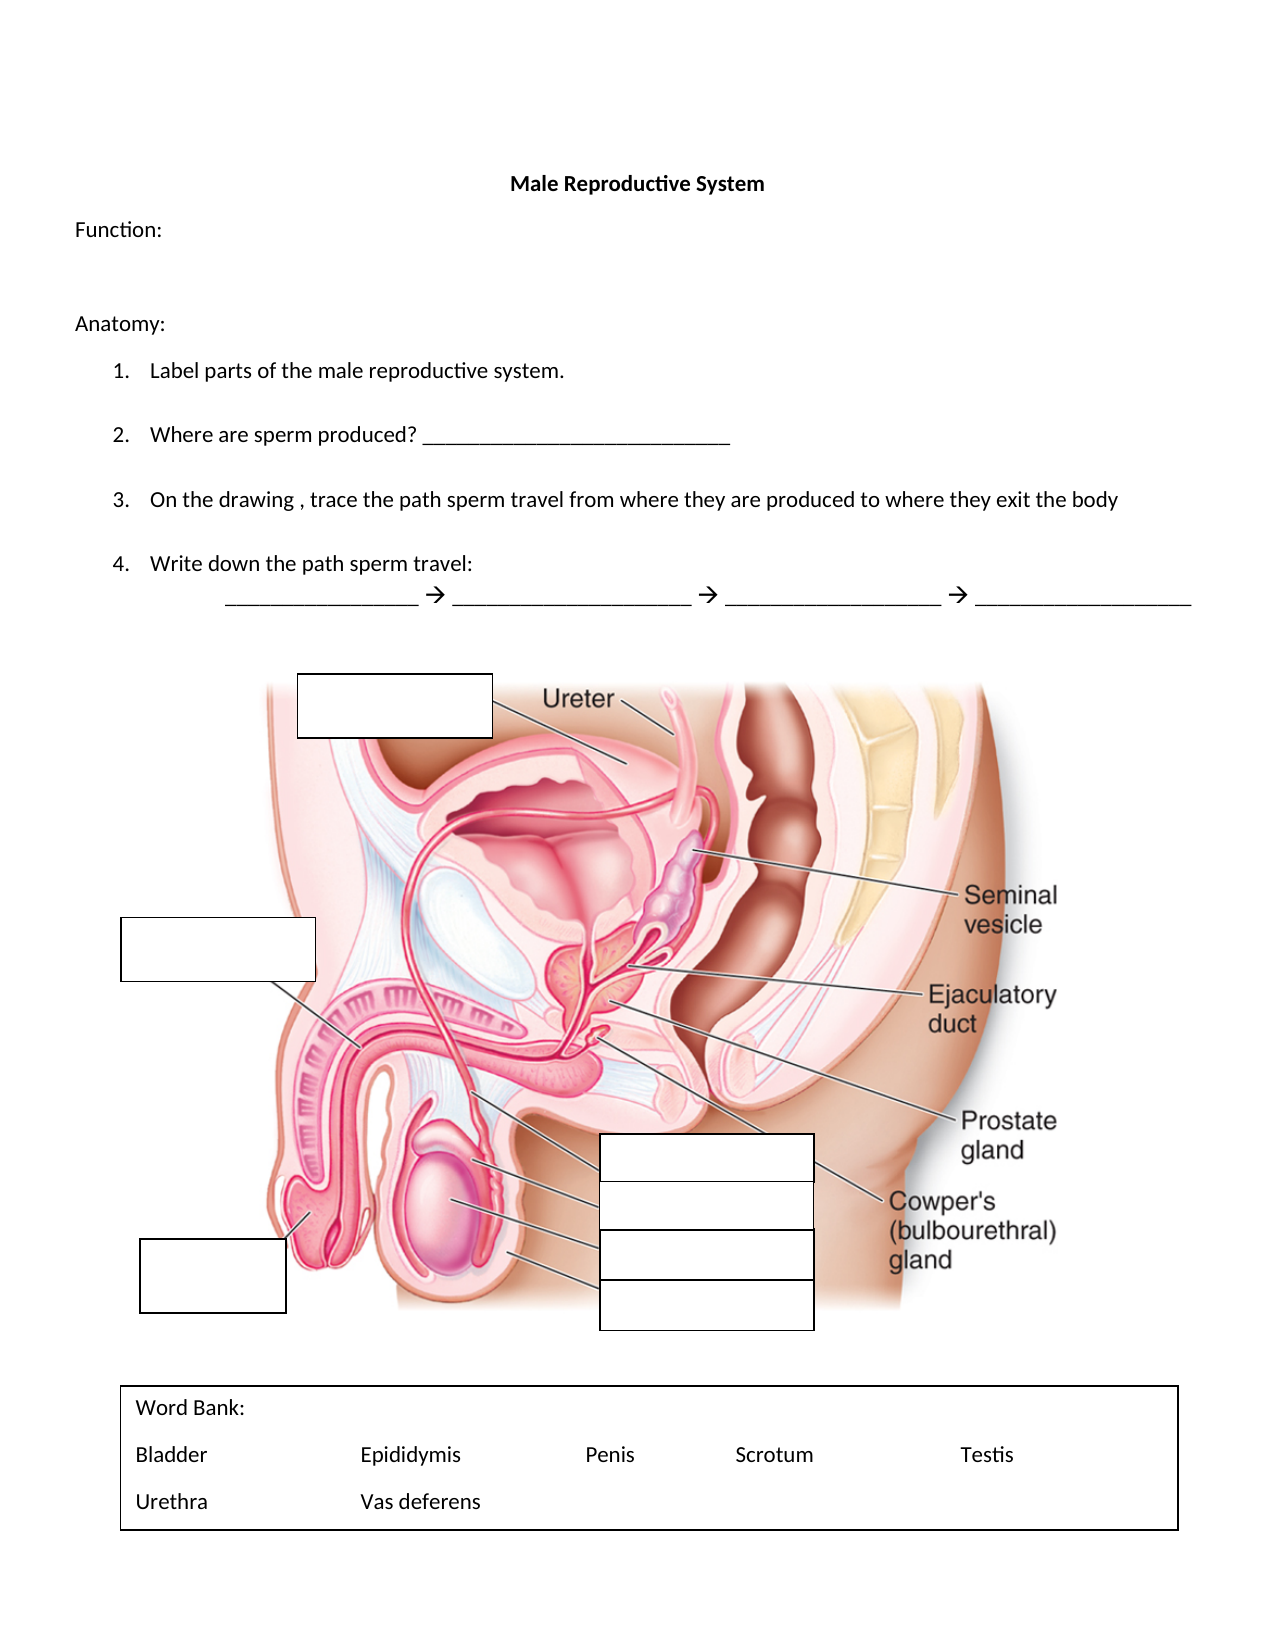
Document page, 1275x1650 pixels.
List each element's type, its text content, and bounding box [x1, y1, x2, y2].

text Male Reproductive System [75, 169, 1200, 197]
list _________________ _____________________ ___________________ ___________________ [150, 582, 1200, 609]
list Label parts of the male reproductive system. [112, 356, 1200, 384]
text Anatomy: [75, 309, 1200, 337]
list On the drawing , trace the path sperm travel from where they are produced to where they exit the body [112, 485, 1200, 513]
list Where are sperm produced? ___________________________ [112, 421, 1200, 449]
text Function: [75, 216, 1200, 244]
list Write down the path sperm travel: [112, 549, 1200, 577]
picture [216, 681, 1059, 1314]
